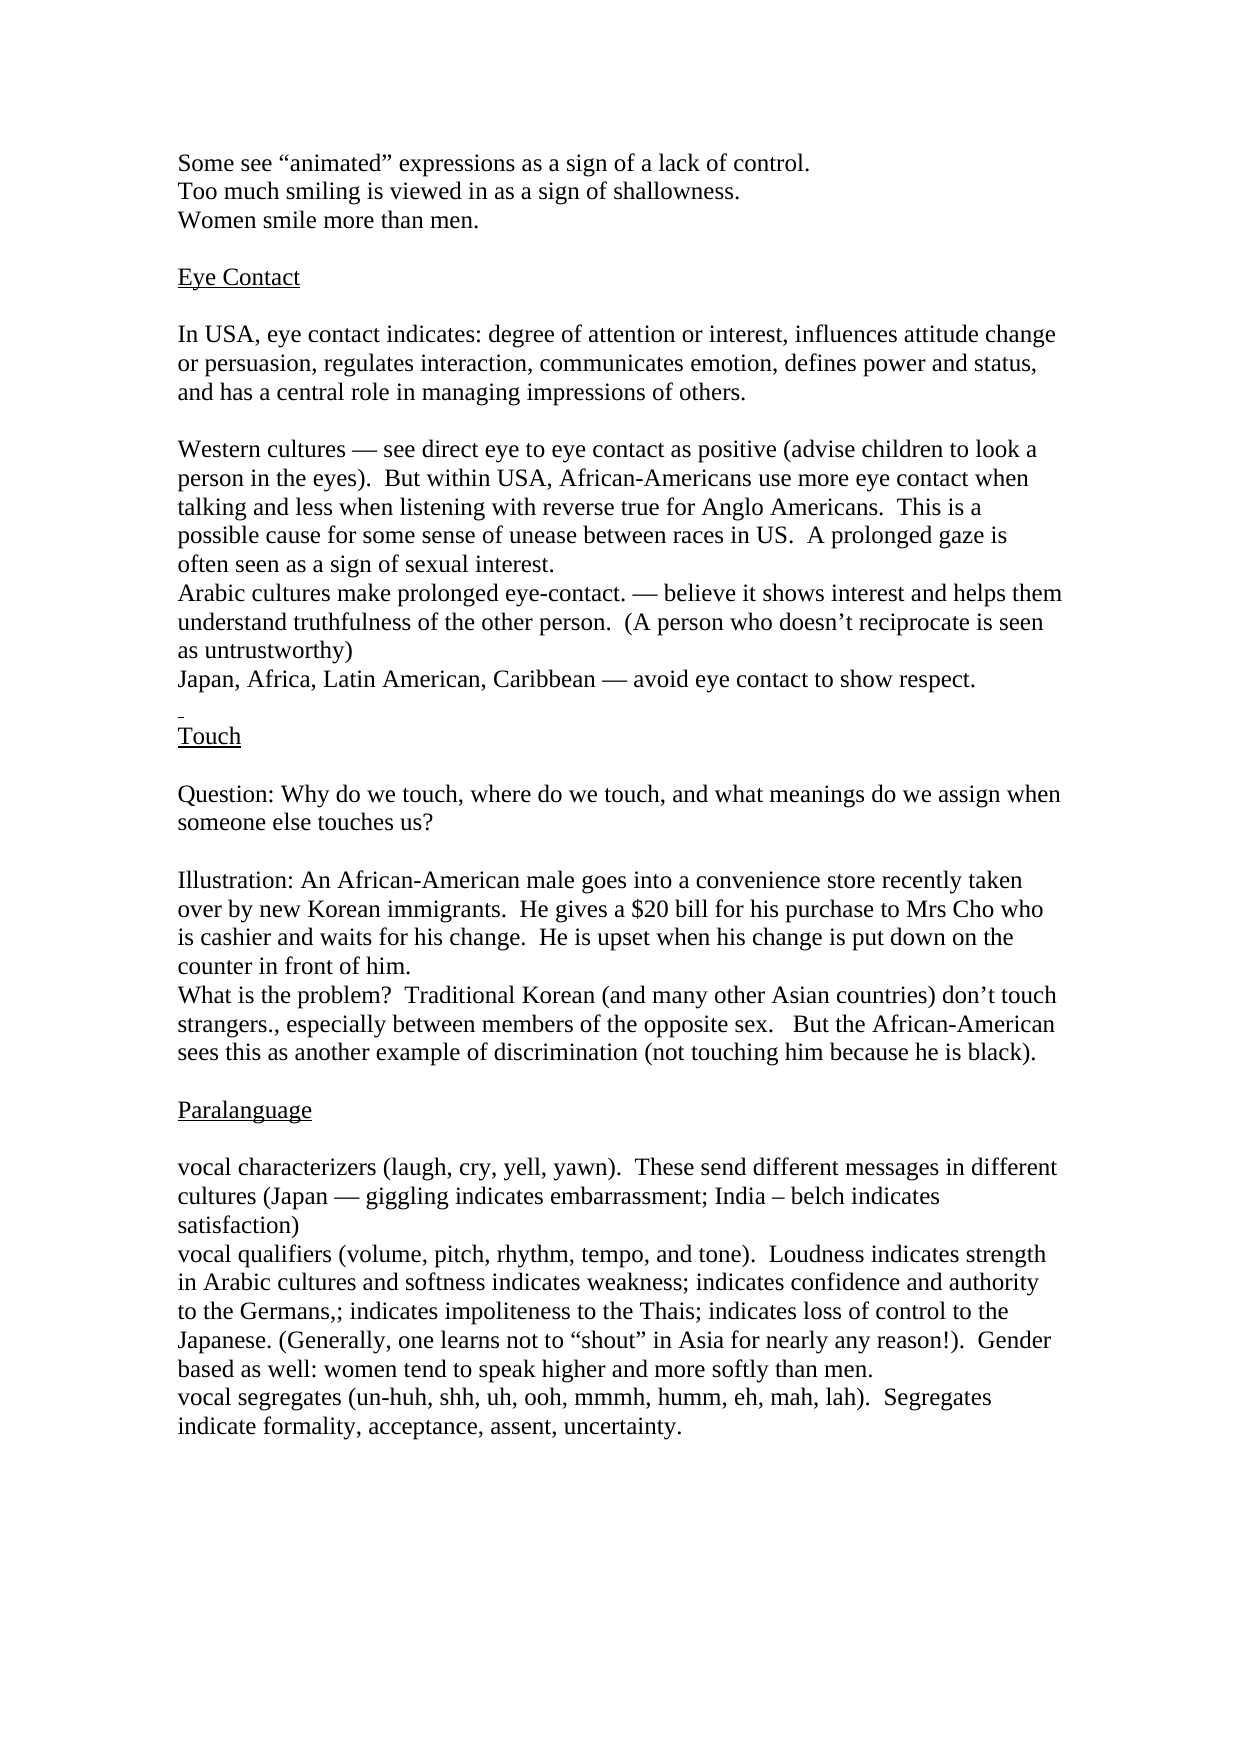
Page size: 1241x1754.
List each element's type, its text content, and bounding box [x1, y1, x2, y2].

text Western cultures — see direct eye to eye contact as positive (advise children to look a person in the eyes). But within USA, African-Americans use more eye contact when talking and less when listening with reverse true for Anglo Americans. This is a possible cause for some sense of unease between races in US. A prolonged gaze is often seen as a sign of sexual interest. [177, 434, 1063, 578]
text Question: Why do we touch, where do we touch, and what meanings do we assign when someone else touches us? [177, 779, 1063, 836]
text What is the problem? Traditional Korean (and many other Asian countries) don’t touch strangers., especially between members of the opposite sex. But the African-American sees this as another example of discrimination (not touching him because he is black). [177, 980, 1063, 1066]
text vocal characterizers (laugh, cry, yell, yawn). These send different messages in different cultures (Japan — giggling indicates embarrassment; India – belch indicates satisfaction) [177, 1152, 1063, 1239]
text In USA, eye contact indicates: degree of attention or interest, influences attitude change or persuasion, regulates interaction, communicates emotion, defines power and status, and has a central role in managing impressions of others. [177, 319, 1063, 406]
text Arabic cultures make prolonged eye-contact. — believe it shows interest and helps them understand truthfulness of the other person. (A person who doesn’t reciprocate is seen as untrustworthy) [177, 578, 1063, 664]
text Women smile more than men. [177, 205, 1063, 234]
text vocal segregates (un-huh, shh, uh, ooh, mmmh, humm, eh, mah, lah). Segregates indicate formality, acceptance, assent, uncertainty. [177, 1382, 1063, 1440]
text Eye Contact [177, 262, 1063, 291]
text Touch [177, 721, 1063, 750]
text Japan, Africa, Latin American, Caribbean — avoid eye contact to show respect. [177, 664, 1063, 693]
text vocal qualifiers (volume, pitch, rhythm, tempo, and tone). Loudness indicates strength in Arabic cultures and softness indicates weakness; indicates confidence and authority to the Germans,; indicates impoliteness to the Thais; indicates loss of control to the Japanese. (Generally, one learns not to “shout” in Asia for nearly any reason!). Gender based as well: women tend to speak higher and more softly than men. [177, 1239, 1063, 1382]
text Illustration: An African-American male goes into a convenience store recently taken over by new Korean immigrants. He gives a $20 bill for his purchase to Mrs Cho who is cashier and waits for his change. He is upset when his change is put down on the counter in front of him. [177, 865, 1063, 980]
text Some see “animated” expressions as a sign of a lack of control. [177, 148, 1063, 176]
text Too much smiling is viewed in as a sign of shallowness. [177, 176, 1063, 205]
text Paralanguage [177, 1095, 1063, 1124]
